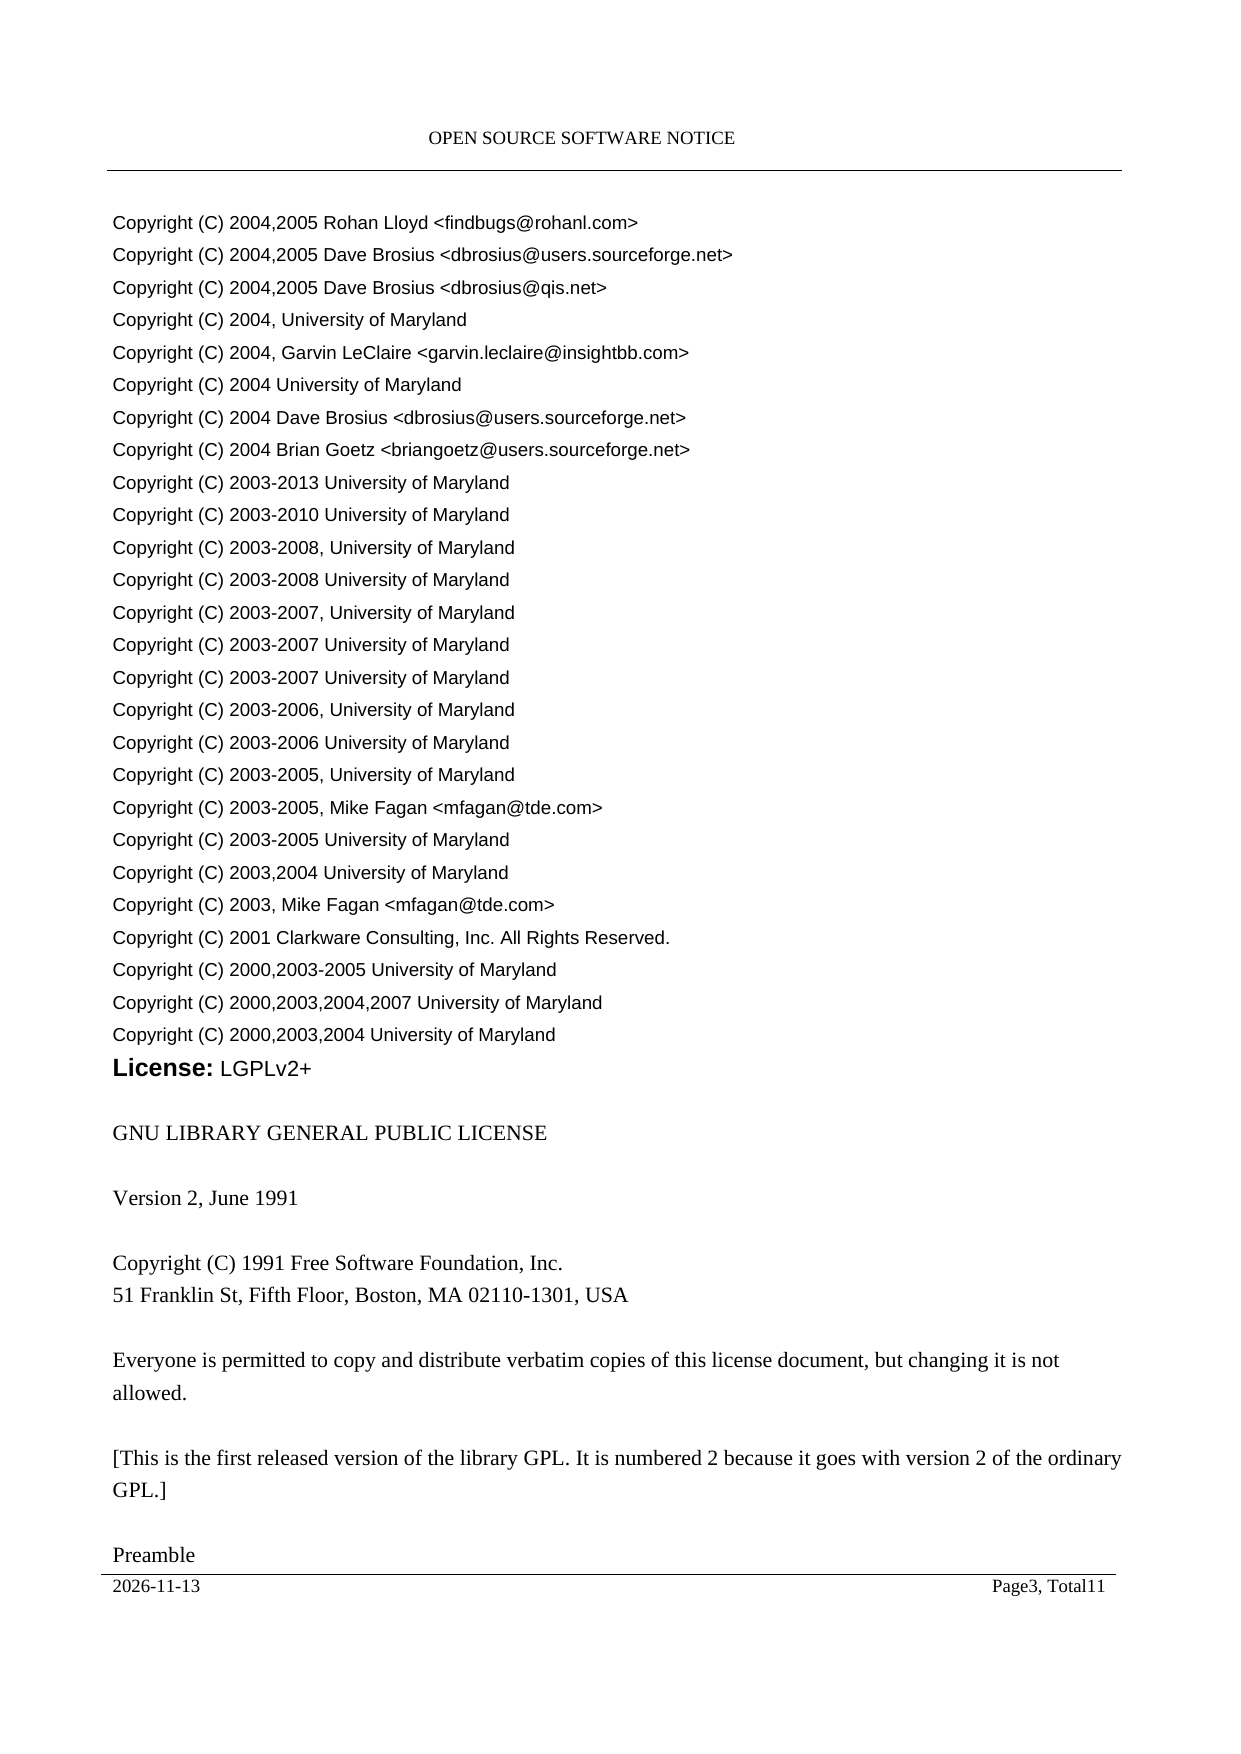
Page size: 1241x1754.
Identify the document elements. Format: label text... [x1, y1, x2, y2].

text Copyright (C) 2003-2006, University of Maryland [112, 694, 1128, 726]
text Copyright (C) 2004 University of Maryland [112, 369, 1128, 401]
text Copyright (C) 2000,2003,2004,2007 University of Maryland [112, 986, 1128, 1019]
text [112, 1051, 1128, 1571]
text Copyright (C) 2004 Dave Brosius <dbrosius@users.sourceforge.net> [112, 401, 1128, 434]
text Copyright (C) 2003-2008 University of Maryland [112, 564, 1128, 596]
text Copyright (C) 2003-2007 University of Maryland [112, 661, 1128, 694]
text Copyright (C) 2003-2007, University of Maryland [112, 596, 1128, 629]
text Copyright (C) 2003-2005, University of Maryland [112, 759, 1128, 791]
text Copyright (C) 2003-2010 University of Maryland [112, 499, 1128, 531]
text Copyright (C) 2003,2004 University of Maryland [112, 856, 1128, 889]
text Copyright (C) 2003-2007 University of Maryland [112, 629, 1128, 661]
text Copyright (C) 2000,2003,2004 University of Maryland [112, 1019, 1128, 1051]
text Copyright (C) 2003-2008, University of Maryland [112, 531, 1128, 564]
text Copyright (C) 2003-2013 University of Maryland [112, 466, 1128, 499]
text Copyright (C) 2003, Mike Fagan <mfagan@tde.com> [112, 889, 1128, 921]
text Copyright (C) 2004 Brian Goetz <briangoetz@users.sourceforge.net> [112, 434, 1128, 466]
text Copyright (C) 2004, University of Maryland [112, 304, 1128, 336]
text Copyright (C) 2003-2006 University of Maryland [112, 726, 1128, 759]
text Copyright (C) 2003-2005 University of Maryland [112, 824, 1128, 856]
text Copyright (C) 2003-2005, Mike Fagan <mfagan@tde.com> [112, 791, 1128, 824]
text Copyright (C) 2001 Clarkware Consulting, Inc. All Rights Reserved. [112, 921, 1128, 954]
text Copyright (C) 2004, Garvin LeClaire <garvin.leclaire@insightbb.com> [112, 336, 1128, 369]
text Copyright (C) 2004,2005 Rohan Lloyd <findbugs@rohanl.com> [112, 206, 1128, 239]
text Copyright (C) 2004,2005 Dave Brosius <dbrosius@qis.net> [112, 271, 1128, 304]
text Copyright (C) 2004,2005 Dave Brosius <dbrosius@users.sourceforge.net> [112, 239, 1128, 271]
text Copyright (C) 2000,2003-2005 University of Maryland [112, 954, 1128, 986]
